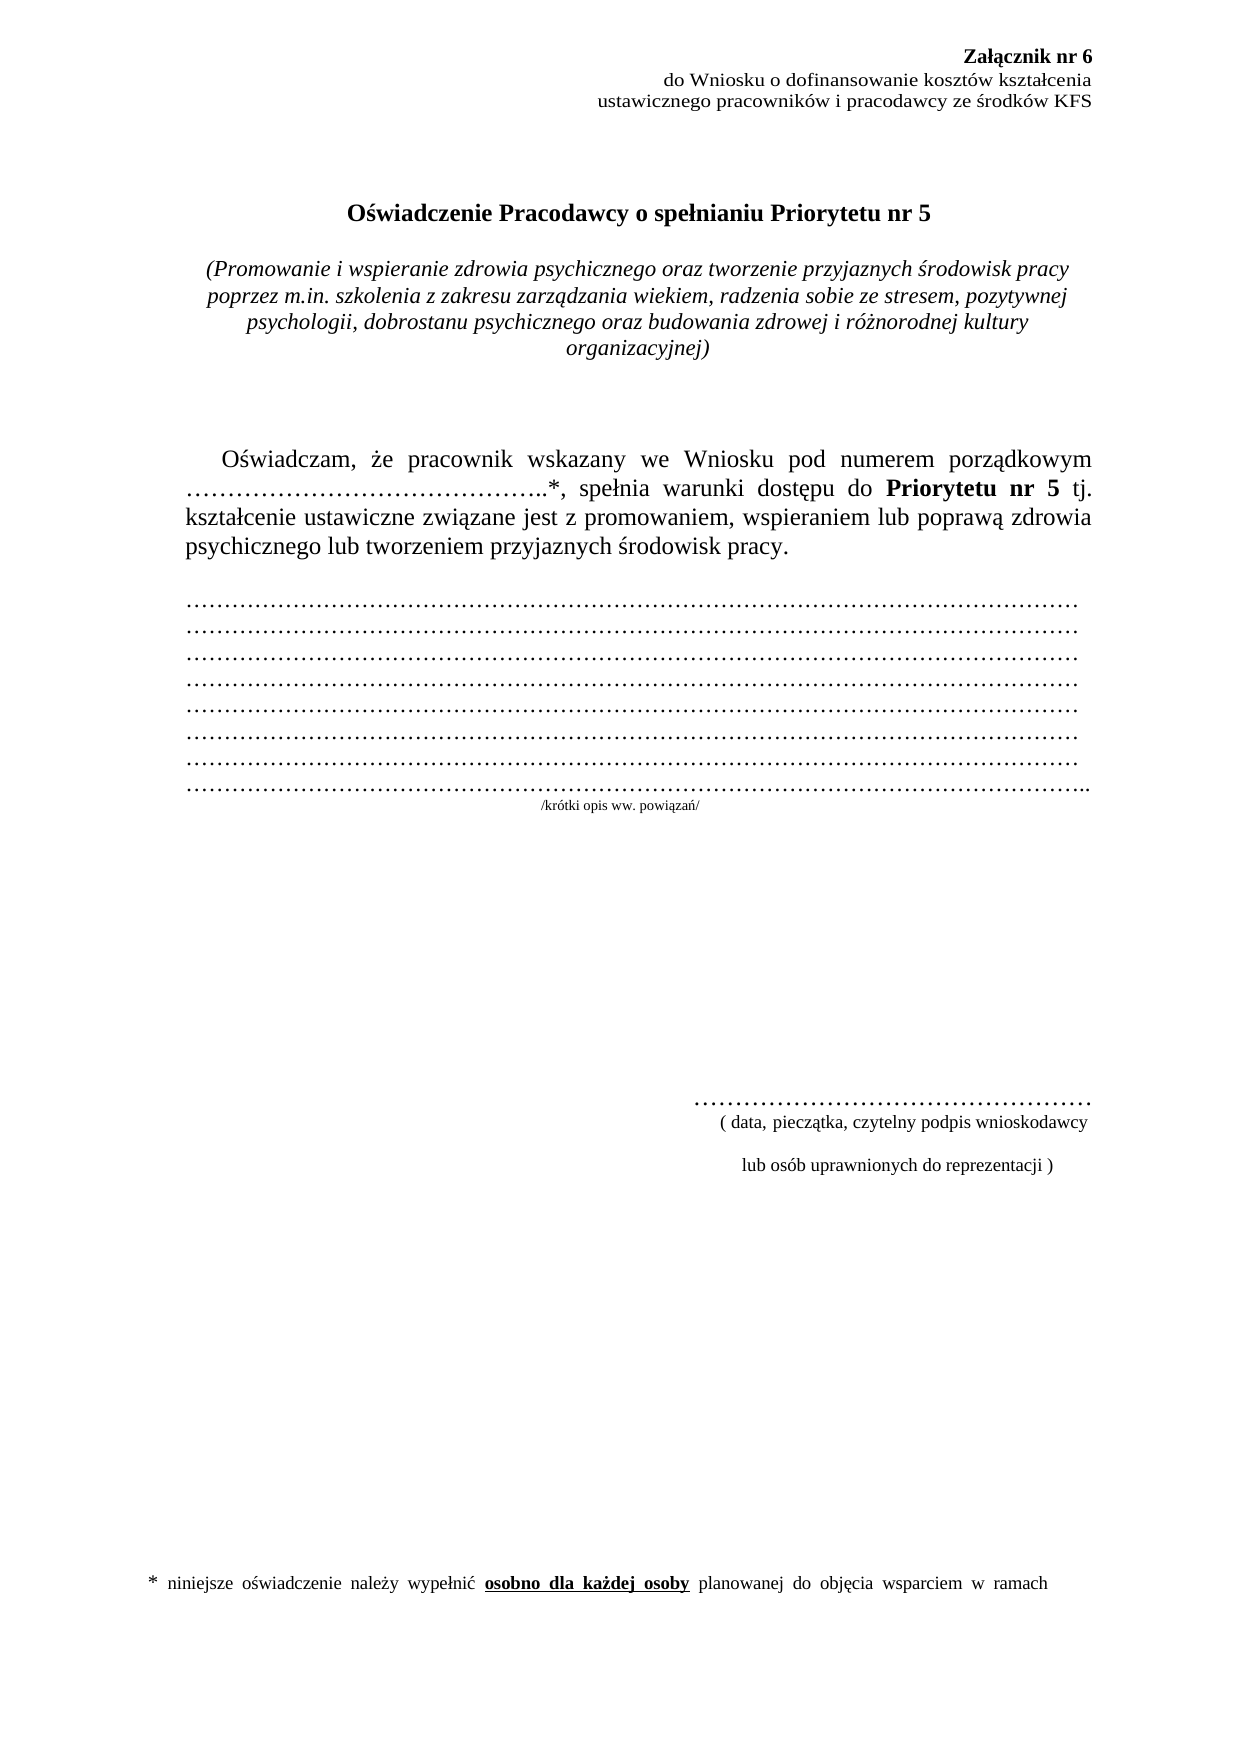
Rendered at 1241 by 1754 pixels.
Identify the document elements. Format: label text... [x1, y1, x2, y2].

text (Promowanie i wspieranie zdrowia psychicznego oraz tworzenie przyjaznych środowisk pracy poprzez m.in. szkolenia z zakresu zarządzania wiekiem, radzenia sobie ze stresem, pozytywnej psychologii, dobrostanu psychicznego oraz budowania zdrowej i różnorodnej kultury organizacyjnej) [185, 255, 1093, 361]
text ……………………………………………………………………………………………………………………………………………………………………………………………………………………………………………………………………………………………………………………………………………………………………………………………………………………………………………………………………………………………………………………………………… [185, 586, 1093, 718]
text ( data, pieczątka, czytelny podpis wnioskodawcy lub osób uprawnionych do reprezentacji ) [148, 1111, 1093, 1175]
text ……………………………………………………………………………………………………………………………………………………………………………………………………………………………………………………………………………………………………………………….. [185, 718, 1093, 797]
text Oświadczenie Pracodawcy o spełnianiu Priorytetu nr 5 [185, 198, 1093, 227]
text Oświadczam, że pracownik wskazany we Wniosku pod numerem porządkowym ……………………………………..*, spełnia warunki dostępu do Priorytetu nr 5 tj. kształcenie ustawiczne związane jest z promowaniem, wspieraniem lub poprawą zdrowia psychicznego lub tworzeniem przyjaznych środowisk pracy. [185, 444, 1093, 559]
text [148, 1570, 1057, 1594]
text do Wniosku o dofinansowanie kosztów kształcenia [148, 68, 1093, 90]
text ustawicznego pracowników i pracodawcy ze środków KFS [148, 90, 1093, 112]
text ………………………………………… [148, 1082, 1093, 1111]
text /krótki opis ww. powiązań/ [148, 797, 1093, 813]
text Załącznik nr 6 [813, 44, 1093, 68]
